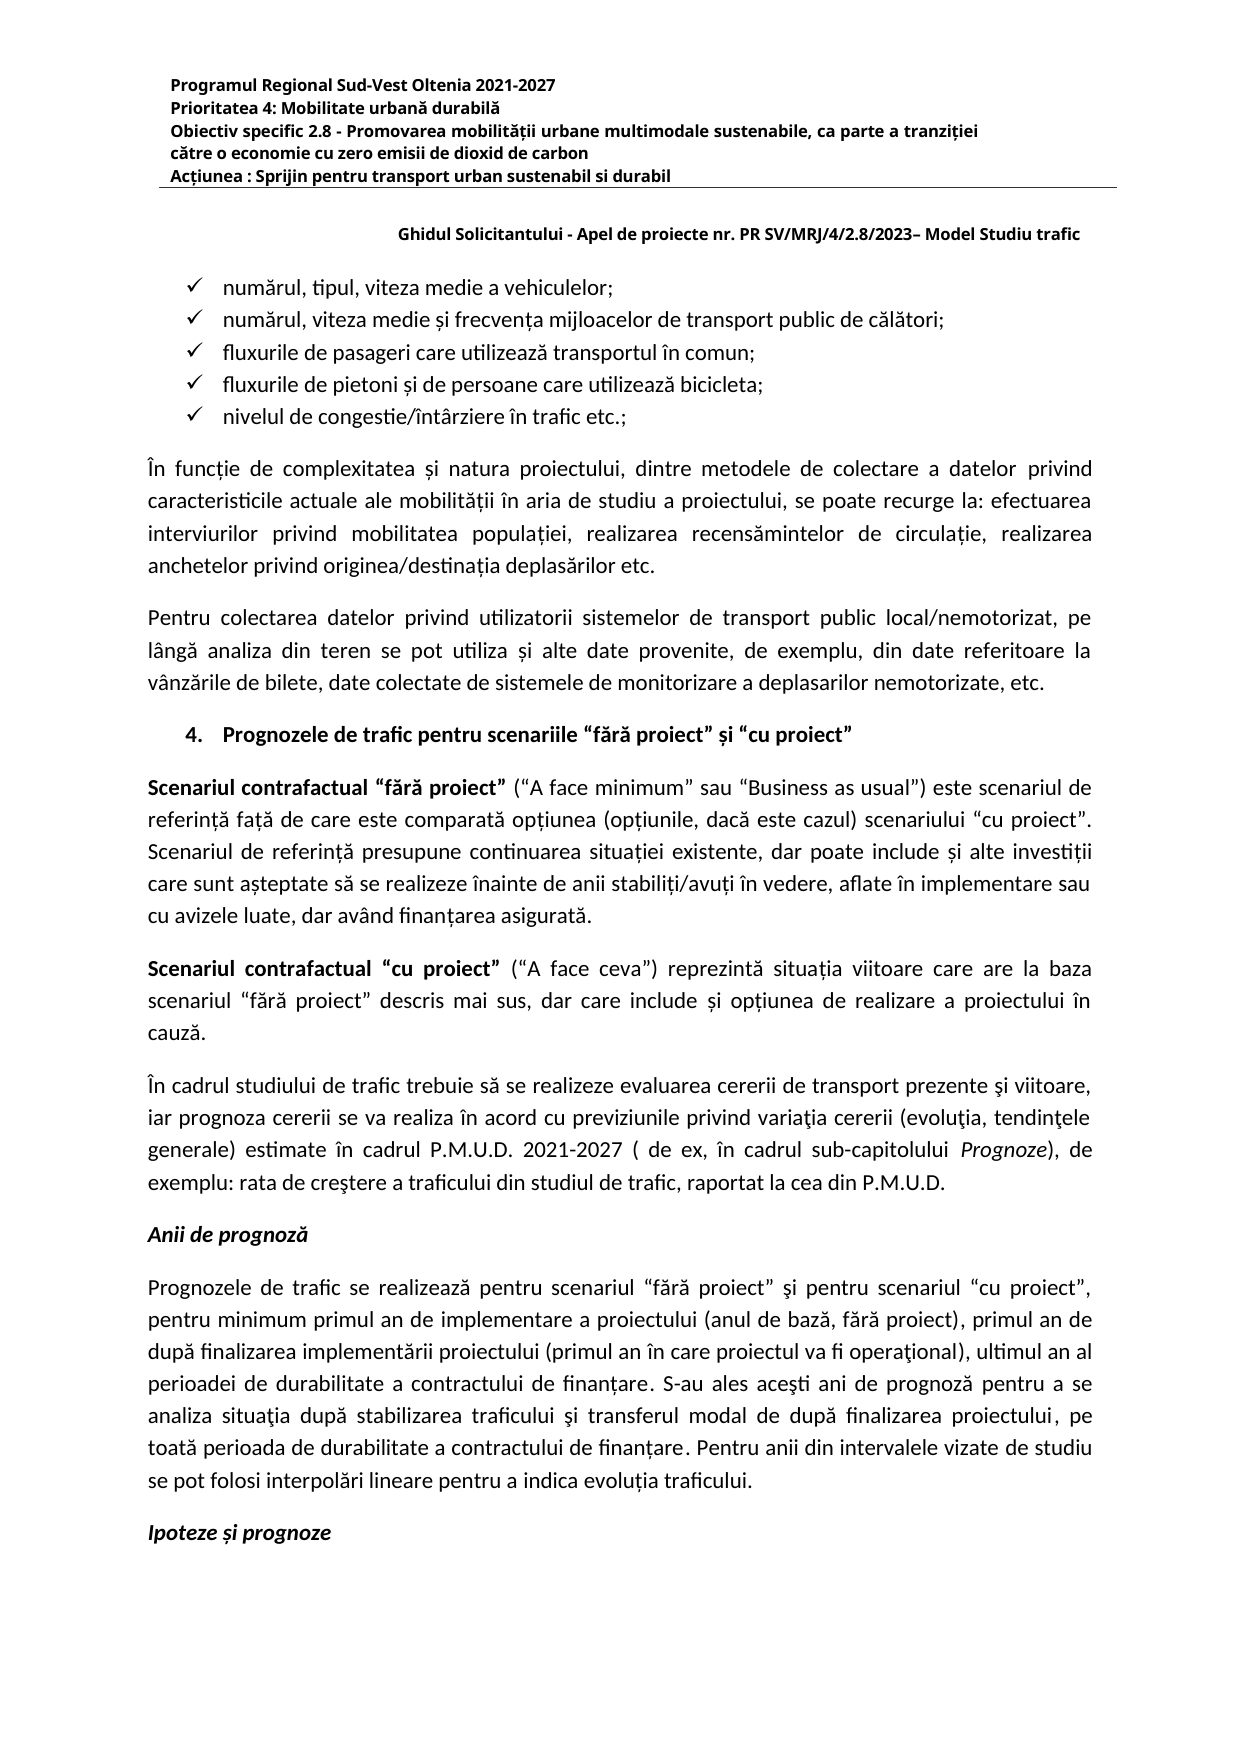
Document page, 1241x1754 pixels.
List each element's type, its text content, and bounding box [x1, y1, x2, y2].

text Scenariul contrafactual “cu proiect” (“A face ceva”) reprezintă situaţia viitoare care are la baza scenariul “fără proiect” descris mai sus, dar care include și opțiunea de realizare a proiectului în cauză. [148, 954, 1093, 1047]
list nivelul de congestie/întârziere în trafic etc.; [185, 402, 1093, 430]
text Ipoteze și prognoze [148, 1518, 1093, 1546]
text În funcţie de complexitatea şi natura proiectului, dintre metodele de colectare a datelor privind caracteristicile actuale ale mobilităţii în aria de studiu a proiectului, se poate recurge la: efectuarea interviurilor privind mobilitatea populaţiei, realizarea recensămintelor de circulaţie, realizarea anchetelor privind originea/destinaţia deplasărilor etc. [148, 454, 1093, 579]
text Anii de prognoză [148, 1220, 1093, 1248]
text Pentru colectarea datelor privind utilizatorii sistemelor de transport public local/nemotorizat, pe lângă analiza din teren se pot utiliza și alte date provenite, de exemplu, din date referitoare la vânzările de bilete, date colectate de sistemele de monitorizare a deplasarilor nemotorizate, etc. [148, 603, 1093, 696]
list numărul, viteza medie şi frecvenţa mijloacelor de transport public de călători; [185, 305, 1093, 333]
text Scenariul contrafactual “fără proiect” (“A face minimum” sau “Business as usual”) este scenariul de referinţă faţă de care este comparată opţiunea (opţiunile, dacă este cazul) scenariului “cu proiect”. Scenariul de referinţă presupune continuarea situaţiei existente, dar poate include şi alte investiţii care sunt aşteptate să se realizeze înainte de anii stabiliți/avuți în vedere, aflate în implementare sau cu avizele luate, dar având finanţarea asigurată. [148, 773, 1093, 930]
list numărul, tipul, viteza medie a vehiculelor; [185, 273, 1093, 301]
text Prognozele de trafic se realizează pentru scenariul “fără proiect” şi pentru scenariul “cu proiect”, pentru minimum primul an de implementare a proiectului (anul de bază, fără proiect), primul an de după finalizarea implementării proiectului (primul an în care proiectul va fi operaţional), ultimul an al perioadei de durabilitate a contractului de finanțare. S-au ales aceşti ani de prognoză pentru a se analiza situaţia după stabilizarea traficului şi transferul modal de după finalizarea proiectului, pe toată perioada de durabilitate a contractului de finanțare. Pentru anii din intervalele vizate de studiu se pot folosi interpolări lineare pentru a indica evoluția traficului. [148, 1273, 1093, 1494]
list Prognozele de trafic pentru scenariile “fără proiect” și “cu proiect” [185, 720, 1093, 748]
text În cadrul studiului de trafic trebuie să se realizeze evaluarea cererii de transport prezente şi viitoare, iar prognoza cererii se va realiza în acord cu previziunile privind variaţia cererii (evoluţia, tendinţele generale) estimate în cadrul P.M.U.D. 2021-2027 ( de ex, în cadrul sub-capitolului Prognoze), de exemplu: rata de creştere a traficului din studiul de trafic, raportat la cea din P.M.U.D. [148, 1071, 1093, 1196]
list fluxurile de pasageri care utilizează transportul în comun; [185, 338, 1093, 366]
list fluxurile de pietoni şi de persoane care utilizează bicicleta; [185, 370, 1093, 398]
